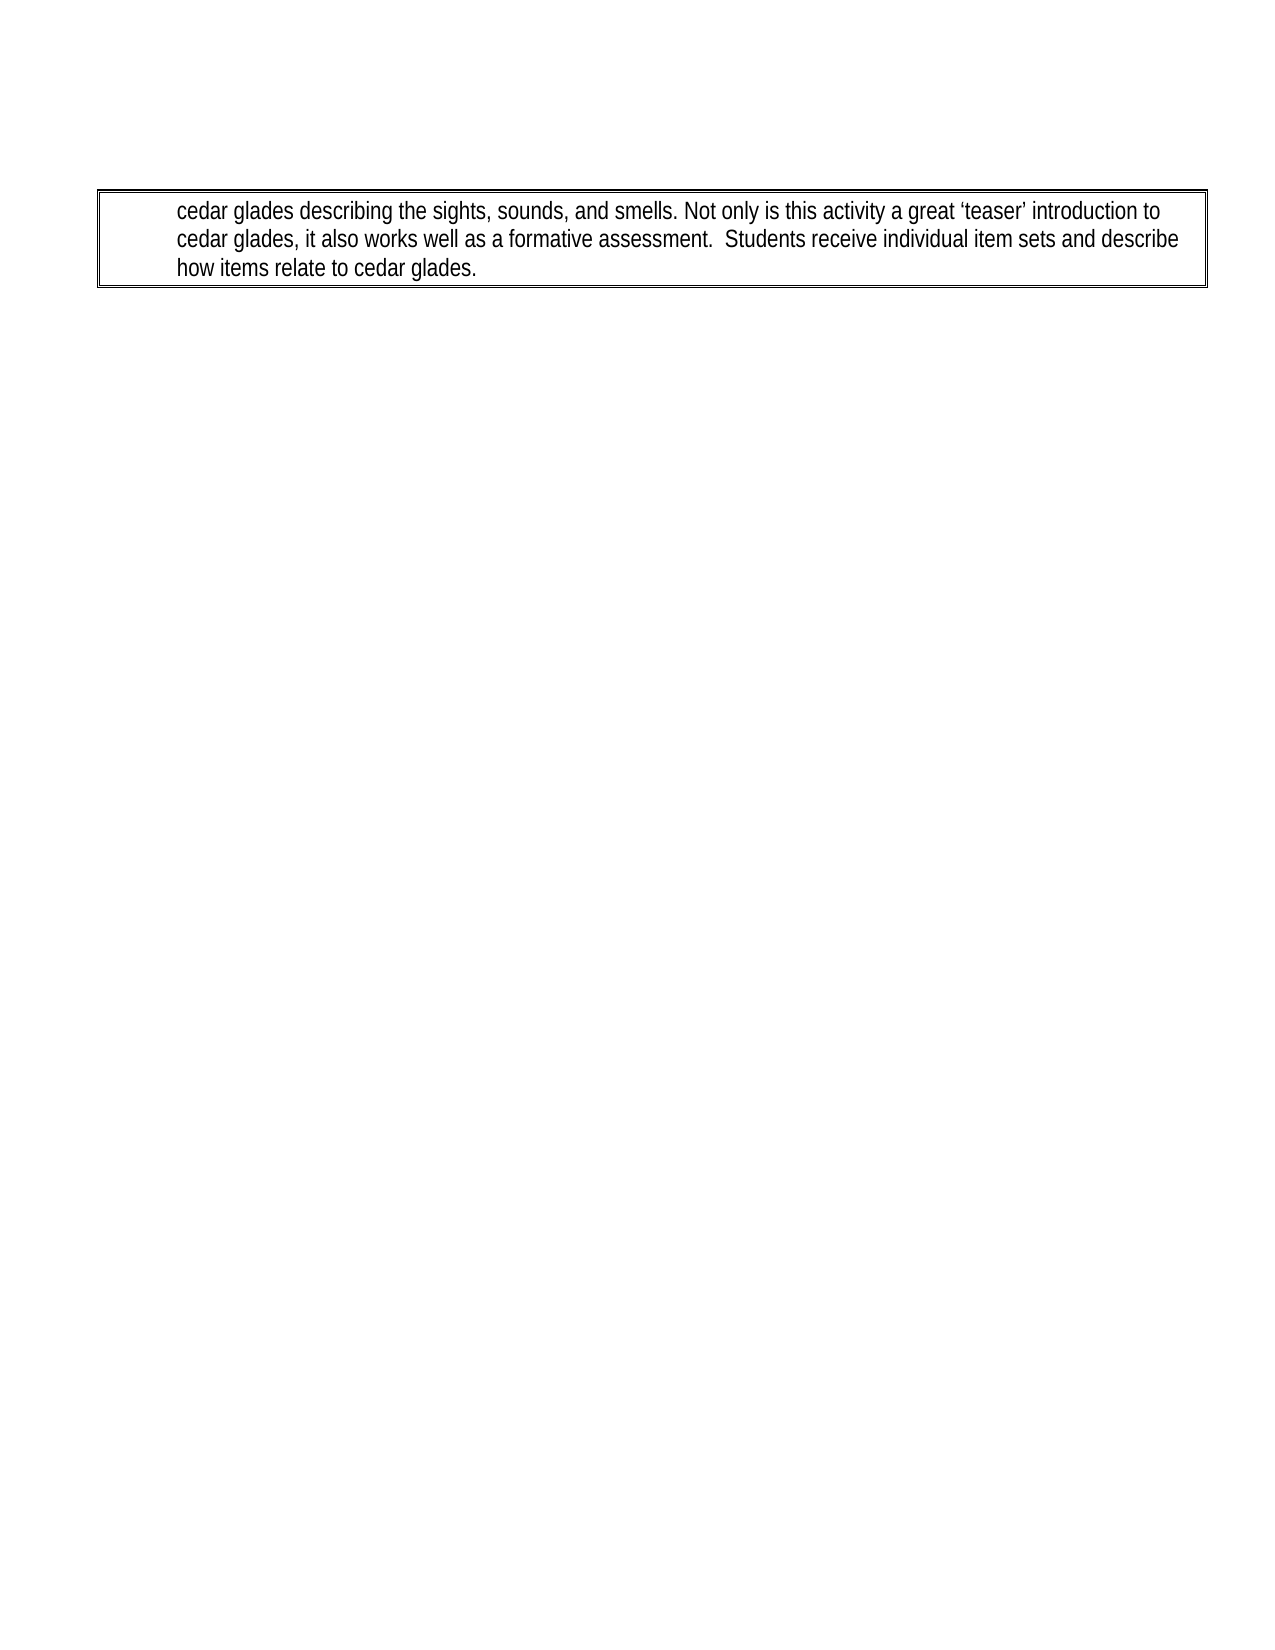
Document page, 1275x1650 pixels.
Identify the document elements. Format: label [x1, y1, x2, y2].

table_cell [100, 193, 1205, 285]
